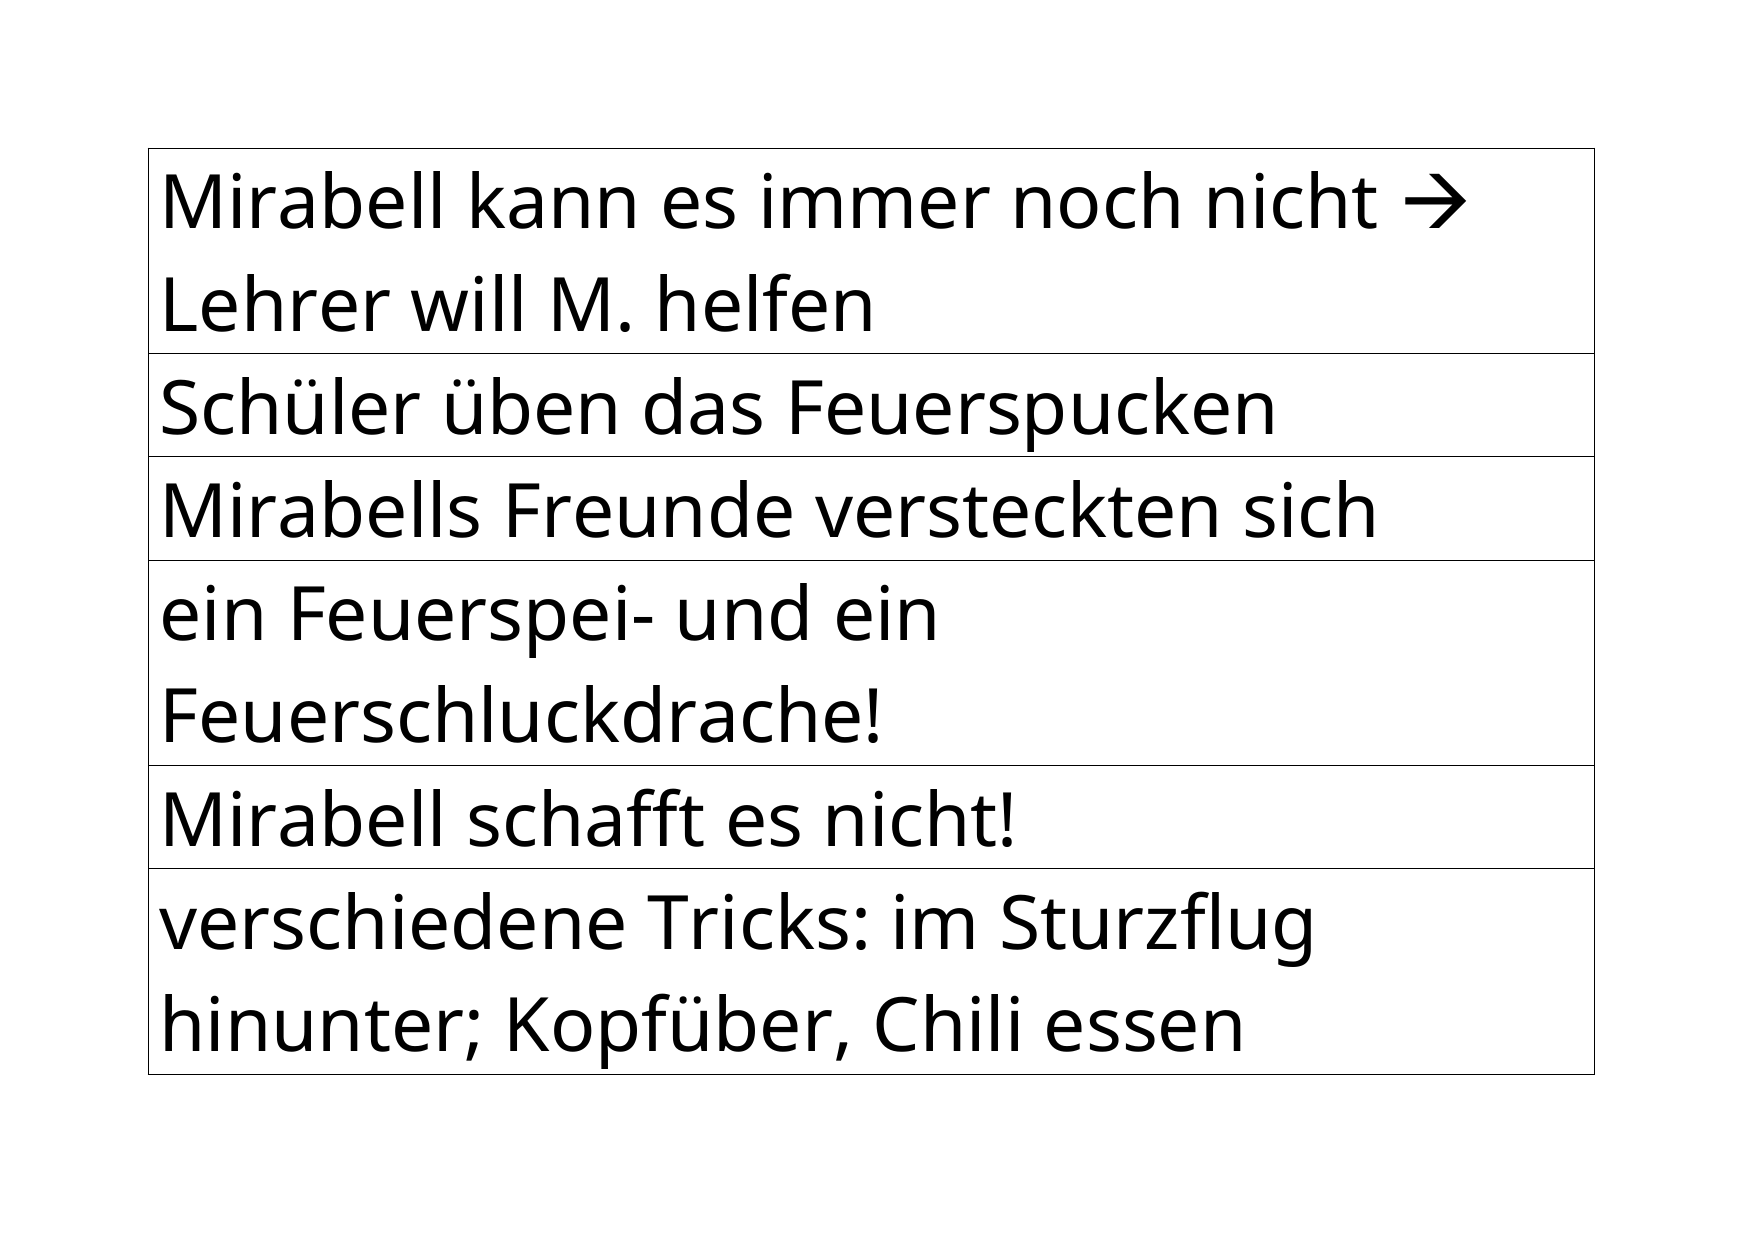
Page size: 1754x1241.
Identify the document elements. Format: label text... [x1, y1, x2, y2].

table_cell verschiedene Tricks: im Sturzflug hinunter; Kopfüber, Chili essen [149, 869, 1594, 1073]
table_cell ein Feuerspei- und ein Feuerschluckdrache! [149, 561, 1594, 765]
table_cell Schüler üben das Feuerspucken [149, 354, 1594, 456]
table_header Mirabell kann es immer noch nicht Lehrer will M. helfen [149, 149, 1594, 353]
table_cell Mirabell schafft es nicht! [149, 766, 1594, 868]
table_cell Mirabells Freunde versteckten sich [149, 457, 1594, 559]
